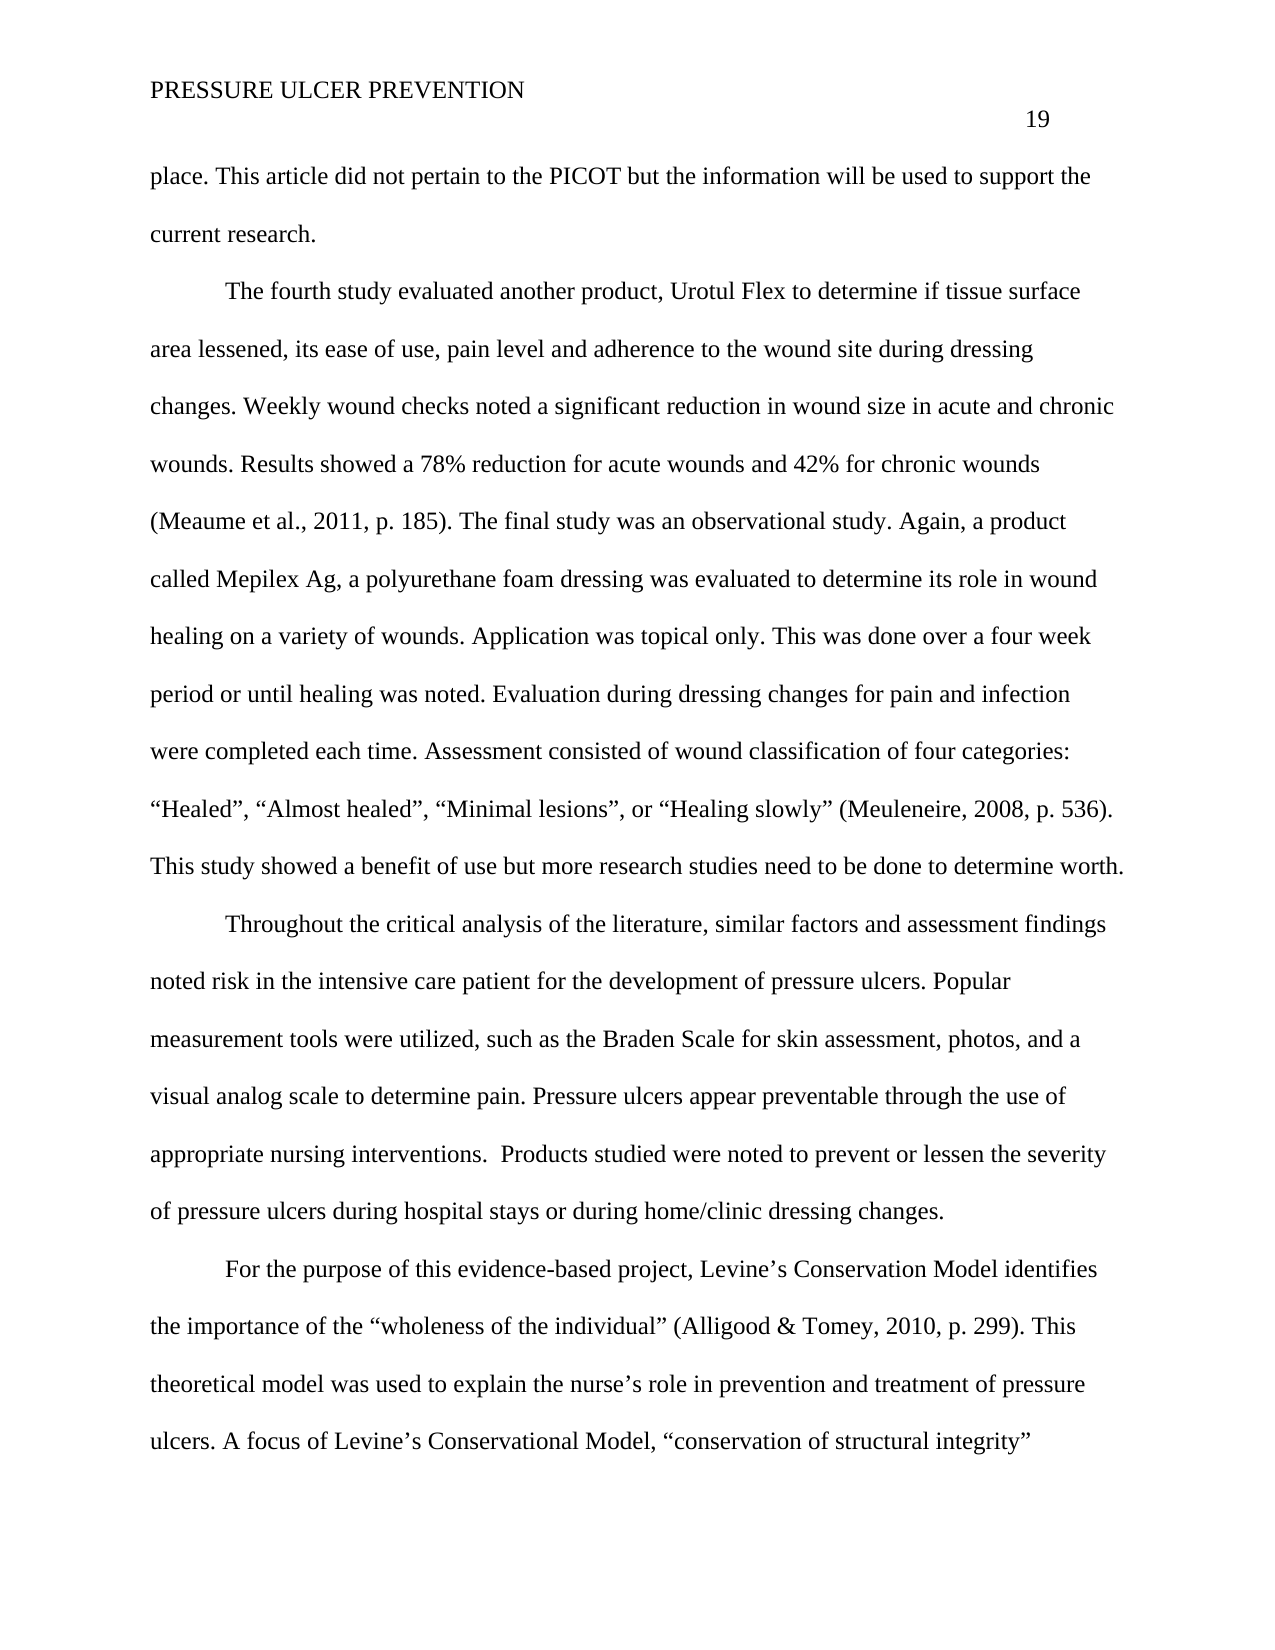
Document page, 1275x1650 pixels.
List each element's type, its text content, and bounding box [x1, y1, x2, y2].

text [150, 161, 1125, 247]
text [150, 1254, 1125, 1455]
text Throughout the critical analysis of the literature, similar factors and assessment findings noted risk in the intensive care patient for the development of pressure ulcers. Popular measurement tools were utilized, such as the Braden Scale for skin assessment, photos, and a visual analog scale to determine pain. Pressure ulcers appear preventable through the use of appropriate nursing interventions. Products studied were noted to prevent or lessen the severity of pressure ulcers during hospital stays or during home/clinic dressing changes. [150, 909, 1125, 1225]
text The fourth study evaluated another product, Urotul Flex to determine if tissue surface area lessened, its ease of use, pain level and adherence to the wound site during dressing changes. Weekly wound checks noted a significant reduction in wound size in acute and chronic wounds. Results showed a 78% reduction for acute wounds and 42% for chronic wounds (Meaume et al., 2011, p. 185). The final study was an observational study. Again, a product called Mepilex Ag, a polyurethane foam dressing was evaluated to determine its role in wound healing on a variety of wounds. Application was topical only. This was done over a four week period or until healing was noted. Evaluation during dressing changes for pain and infection were completed each time. Assessment consisted of wound classification of four categories: “Healed”, “Almost healed”, “Minimal lesions”, or “Healing slowly” (Meuleneire, 2008, p. 536). This study showed a benefit of use but more research studies need to be done to determine worth. [150, 276, 1125, 880]
